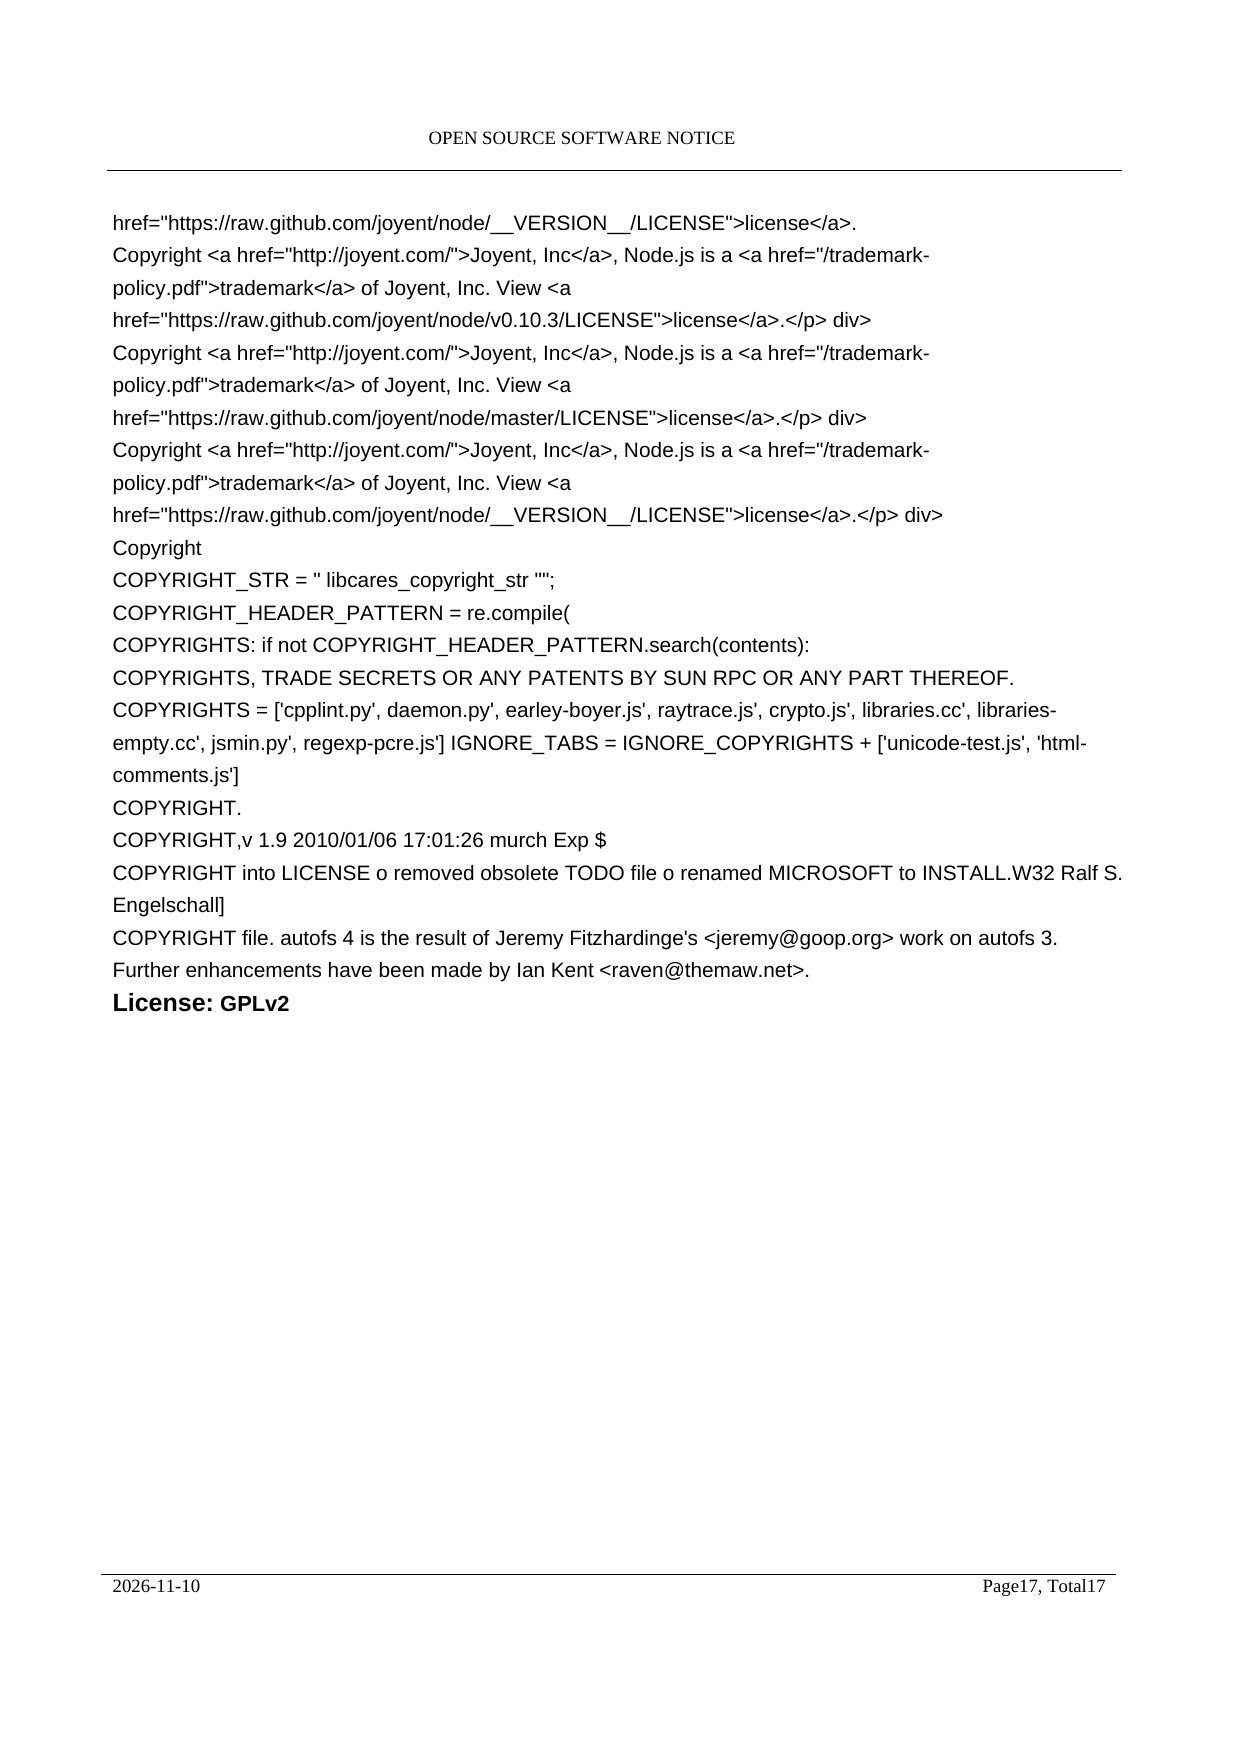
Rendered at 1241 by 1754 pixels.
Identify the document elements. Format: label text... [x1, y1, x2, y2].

text COPYRIGHT_STR = " libcares_copyright_str ""; [112, 564, 1128, 596]
text COPYRIGHT. [112, 791, 1128, 824]
text Copyright <a href="http://joyent.com/">Joyent, Inc</a>, Node.js is a <a href="/trademark-policy.pdf">trademark</a> of Joyent, Inc. View <a href="https://raw.github.com/joyent/node/v0.10.3/LICENSE">license</a>.</p> div> [112, 239, 1128, 336]
text COPYRIGHT file. autofs 4 is the result of Jeremy Fitzhardinge's <jeremy@goop.org> work on autofs 3. Further enhancements have been made by Ian Kent <raven@themaw.net>. [112, 921, 1128, 986]
text Copyright [112, 531, 1128, 564]
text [112, 206, 1128, 239]
text Copyright <a href="http://joyent.com/">Joyent, Inc</a>, Node.js is a <a href="/trademark-policy.pdf">trademark</a> of Joyent, Inc. View <a href="https://raw.github.com/joyent/node/master/LICENSE">license</a>.</p> div> [112, 336, 1128, 434]
text COPYRIGHT into LICENSE o removed obsolete TODO file o renamed MICROSOFT to INSTALL.W32 Ralf S. Engelschall] [112, 856, 1128, 921]
text Copyright <a href="http://joyent.com/">Joyent, Inc</a>, Node.js is a <a href="/trademark-policy.pdf">trademark</a> of Joyent, Inc. View <a href="https://raw.github.com/joyent/node/__VERSION__/LICENSE">license</a>.</p> div> [112, 434, 1128, 531]
text License: GPLv2 [112, 986, 1128, 1019]
text COPYRIGHTS: if not COPYRIGHT_HEADER_PATTERN.search(contents): [112, 629, 1128, 661]
text COPYRIGHTS = ['cpplint.py', daemon.py', earley-boyer.js', raytrace.js', crypto.js', libraries.cc', libraries-empty.cc', jsmin.py', regexp-pcre.js'] IGNORE_TABS = IGNORE_COPYRIGHTS + ['unicode-test.js', 'html-comments.js'] [112, 694, 1128, 791]
text COPYRIGHT,v 1.9 2010/01/06 17:01:26 murch Exp $ [112, 824, 1128, 856]
text COPYRIGHTS, TRADE SECRETS OR ANY PATENTS BY SUN RPC OR ANY PART THEREOF. [112, 661, 1128, 694]
text COPYRIGHT_HEADER_PATTERN = re.compile( [112, 596, 1128, 629]
